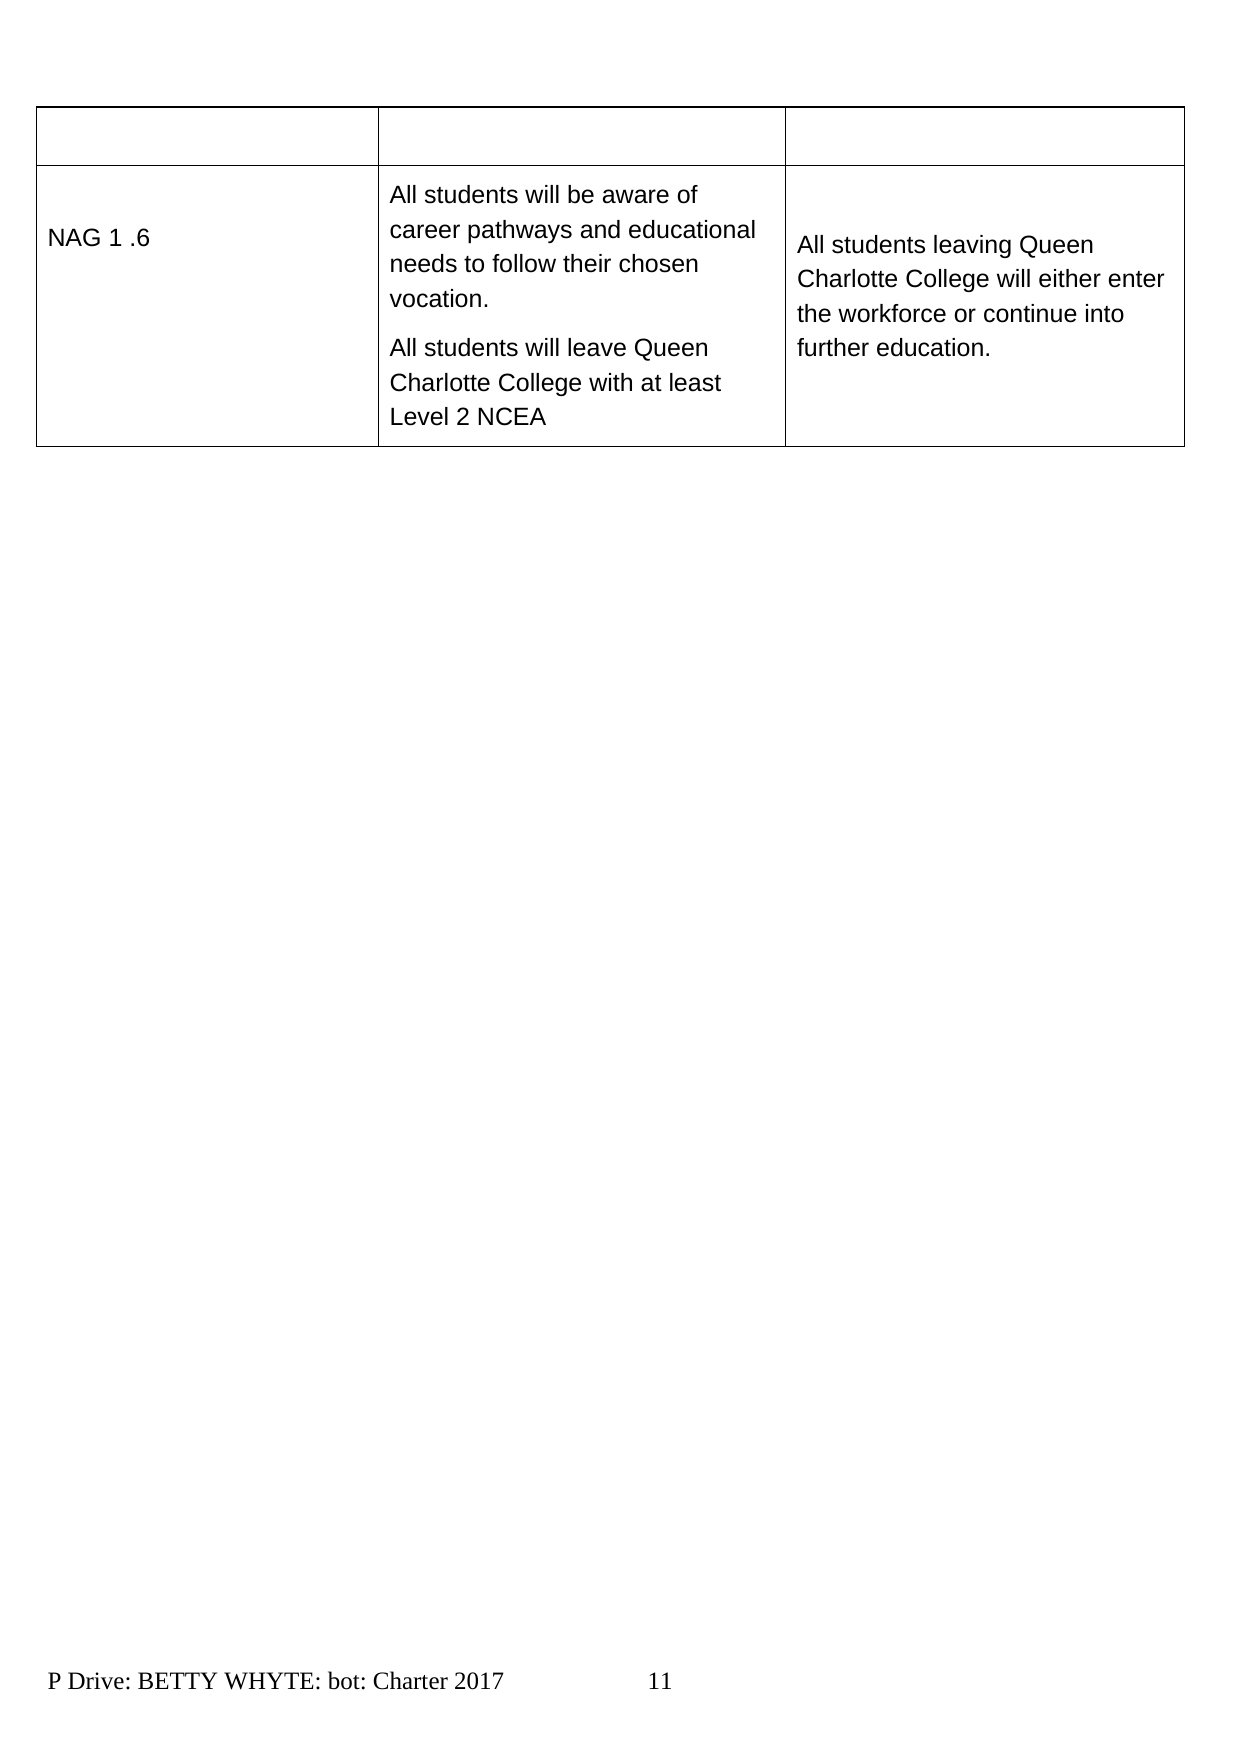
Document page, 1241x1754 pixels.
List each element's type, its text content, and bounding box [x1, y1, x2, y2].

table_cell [37, 108, 378, 165]
table_cell All students leaving Queen Charlotte College will either enter the workforce or continue into further education. [786, 166, 1184, 446]
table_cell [379, 108, 785, 165]
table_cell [786, 108, 1184, 165]
table_cell All students will be aware of career pathways and educational needs to follow their chosen vocation. All students will leave Queen Charlotte College with at least Level 2 NCEA [379, 166, 785, 446]
table_cell NAG 1 .6 [37, 166, 378, 446]
